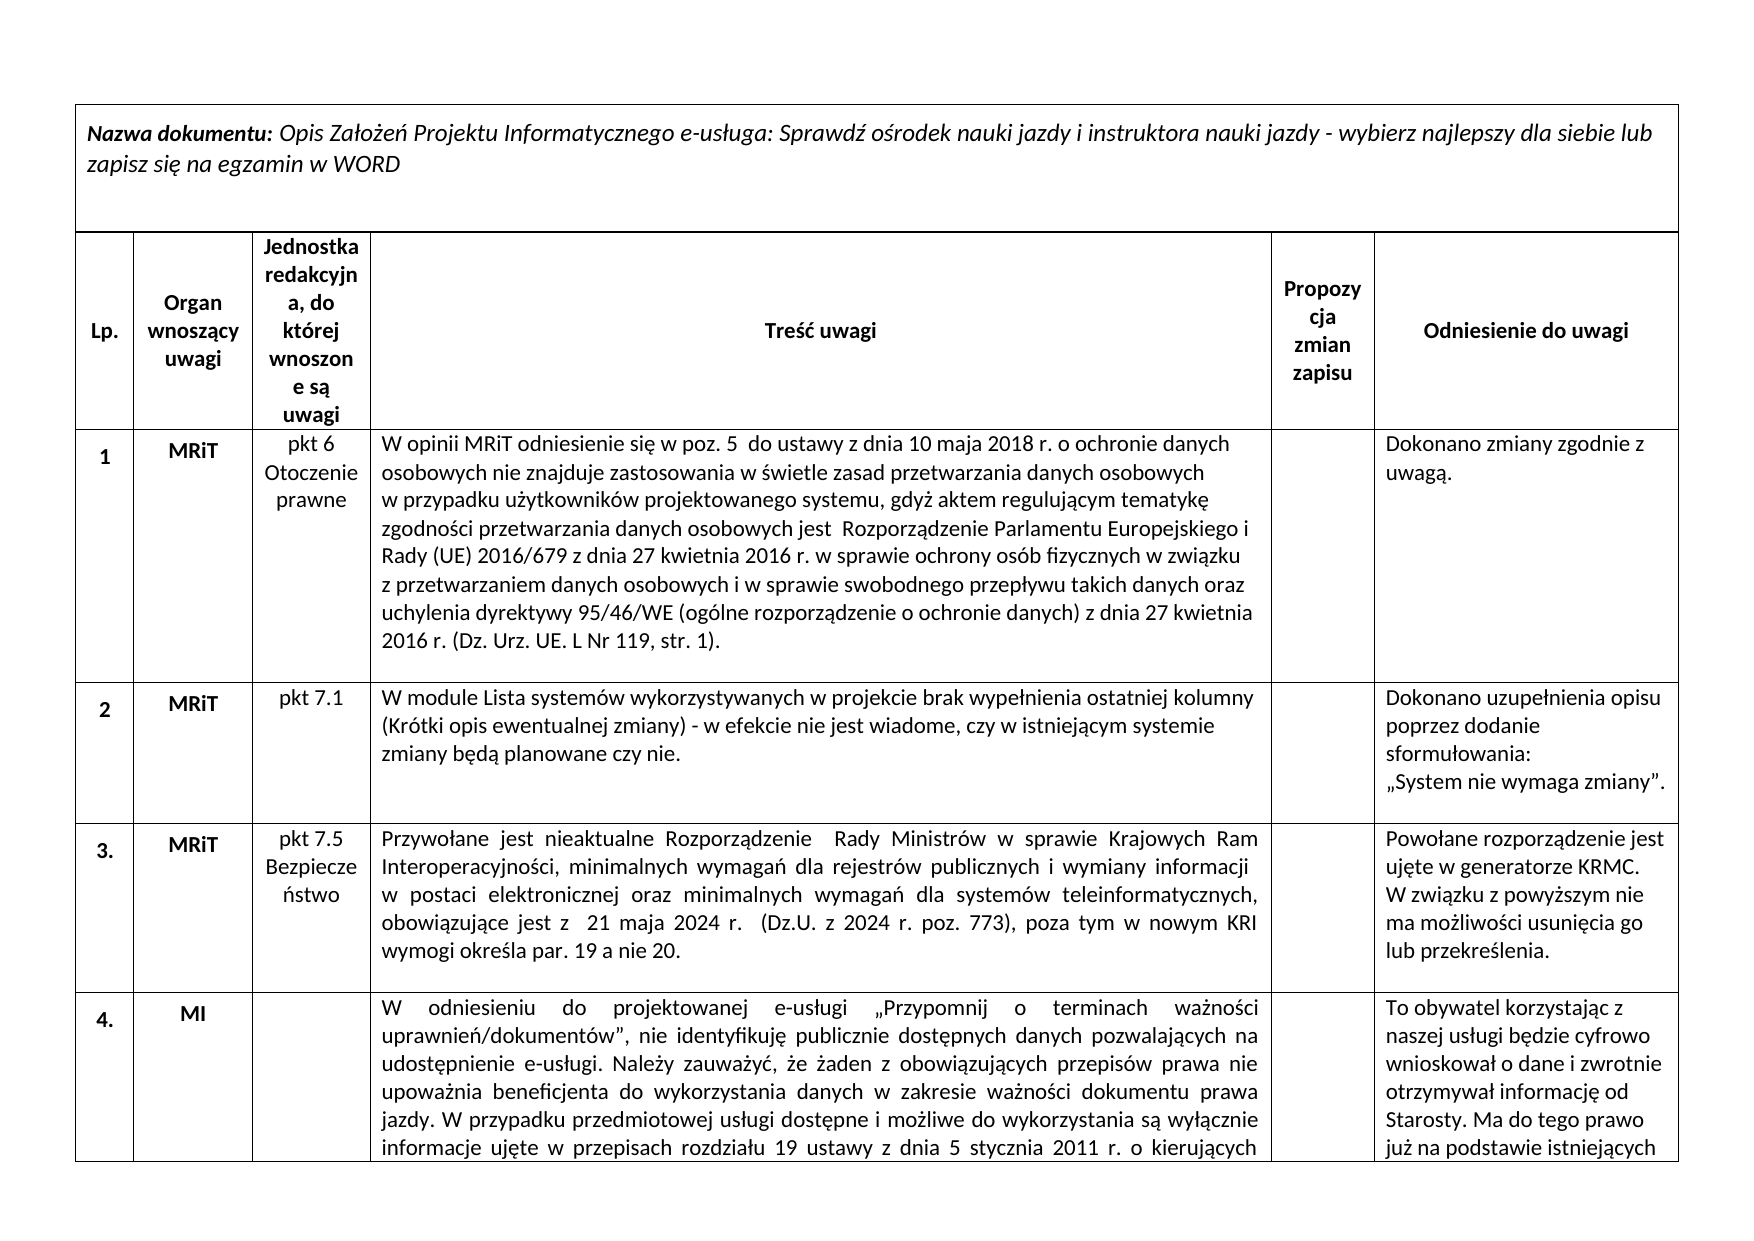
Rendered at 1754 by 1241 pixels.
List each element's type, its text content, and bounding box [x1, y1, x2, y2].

table_cell pkt 6 Otoczenie prawne [253, 430, 370, 682]
table_cell [1272, 824, 1374, 992]
table_cell [253, 993, 370, 1161]
table_cell MRiT [134, 824, 252, 992]
table_cell MRiT [134, 430, 252, 682]
table_cell 3. [76, 824, 133, 992]
table_cell 2 [76, 683, 133, 823]
table_cell [1272, 683, 1374, 823]
table_cell Przywołane jest nieaktualne Rozporządzenie Rady Ministrów w sprawie Krajowych Ram Interoperacyjności, minimalnych wymagań dla rejestrów publicznych i wymiany informacji w postaci elektronicznej oraz minimalnych wymagań dla systemów teleinformatycznych, obowiązujące jest z 21 maja 2024 r. (Dz.U. z 2024 r. poz. 773), poza tym w nowym KRI wymogi określa par. 19 a nie 20. [371, 824, 1271, 992]
table_cell pkt 7.5 Bezpieczeństwo [253, 824, 370, 992]
table_cell W module Lista systemów wykorzystywanych w projekcie brak wypełnienia ostatniej kolumny (Krótki opis ewentualnej zmiany) - w efekcie nie jest wiadome, czy w istniejącym systemie zmiany będą planowane czy nie. [371, 683, 1271, 823]
table_cell [1272, 430, 1374, 682]
table_cell Jednostka redakcyjna, do której wnoszone są uwagi [253, 233, 370, 428]
table_cell Treść uwagi [371, 233, 1271, 428]
table_cell Dokonano uzupełnienia opisu poprzez dodanie sformułowania: „System nie wymaga zmiany”. [1375, 683, 1678, 823]
table_cell Dokonano zmiany zgodnie z uwagą. [1375, 430, 1678, 682]
table_cell MRiT [134, 683, 252, 823]
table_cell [1375, 993, 1678, 1161]
table_header Nazwa dokumentu: Opis Założeń Projektu Informatycznego e-usługa: Sprawdź ośrodek nauki jazdy i instruktora nauki jazdy - wybierz najlepszy dla siebie lub zapisz się na egzamin w WORD [76, 105, 1678, 231]
table_cell 1 [76, 430, 133, 682]
table_cell Propozycja zmian zapisu [1272, 233, 1374, 428]
table_cell 4. [76, 993, 133, 1161]
table_cell Lp. [76, 233, 133, 428]
table_cell [1272, 993, 1374, 1161]
table_cell Organ wnoszący uwagi [134, 233, 252, 428]
table_cell Powołane rozporządzenie jest ujęte w generatorze KRMC. W związku z powyższym nie ma możliwości usunięcia go lub przekreślenia. [1375, 824, 1678, 992]
table_cell pkt 7.1 [253, 683, 370, 823]
table_cell W opinii MRiT odniesienie się w poz. 5 do ustawy z dnia 10 maja 2018 r. o ochronie danych osobowych nie znajduje zastosowania w świetle zasad przetwarzania danych osobowych w przypadku użytkowników projektowanego systemu, gdyż aktem regulującym tematykę zgodności przetwarzania danych osobowych jest Rozporządzenie Parlamentu Europejskiego i Rady (UE) 2016/679 z dnia 27 kwietnia 2016 r. w sprawie ochrony osób fizycznych w związku z przetwarzaniem danych osobowych i w sprawie swobodnego przepływu takich danych oraz uchylenia dyrektywy 95/46/WE (ogólne rozporządzenie o ochronie danych) z dnia 27 kwietnia 2016 r. (Dz. Urz. UE. L Nr 119, str. 1). [371, 430, 1271, 682]
table_cell Odniesienie do uwagi [1375, 233, 1678, 428]
table_cell MI [134, 993, 252, 1161]
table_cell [371, 993, 1271, 1161]
